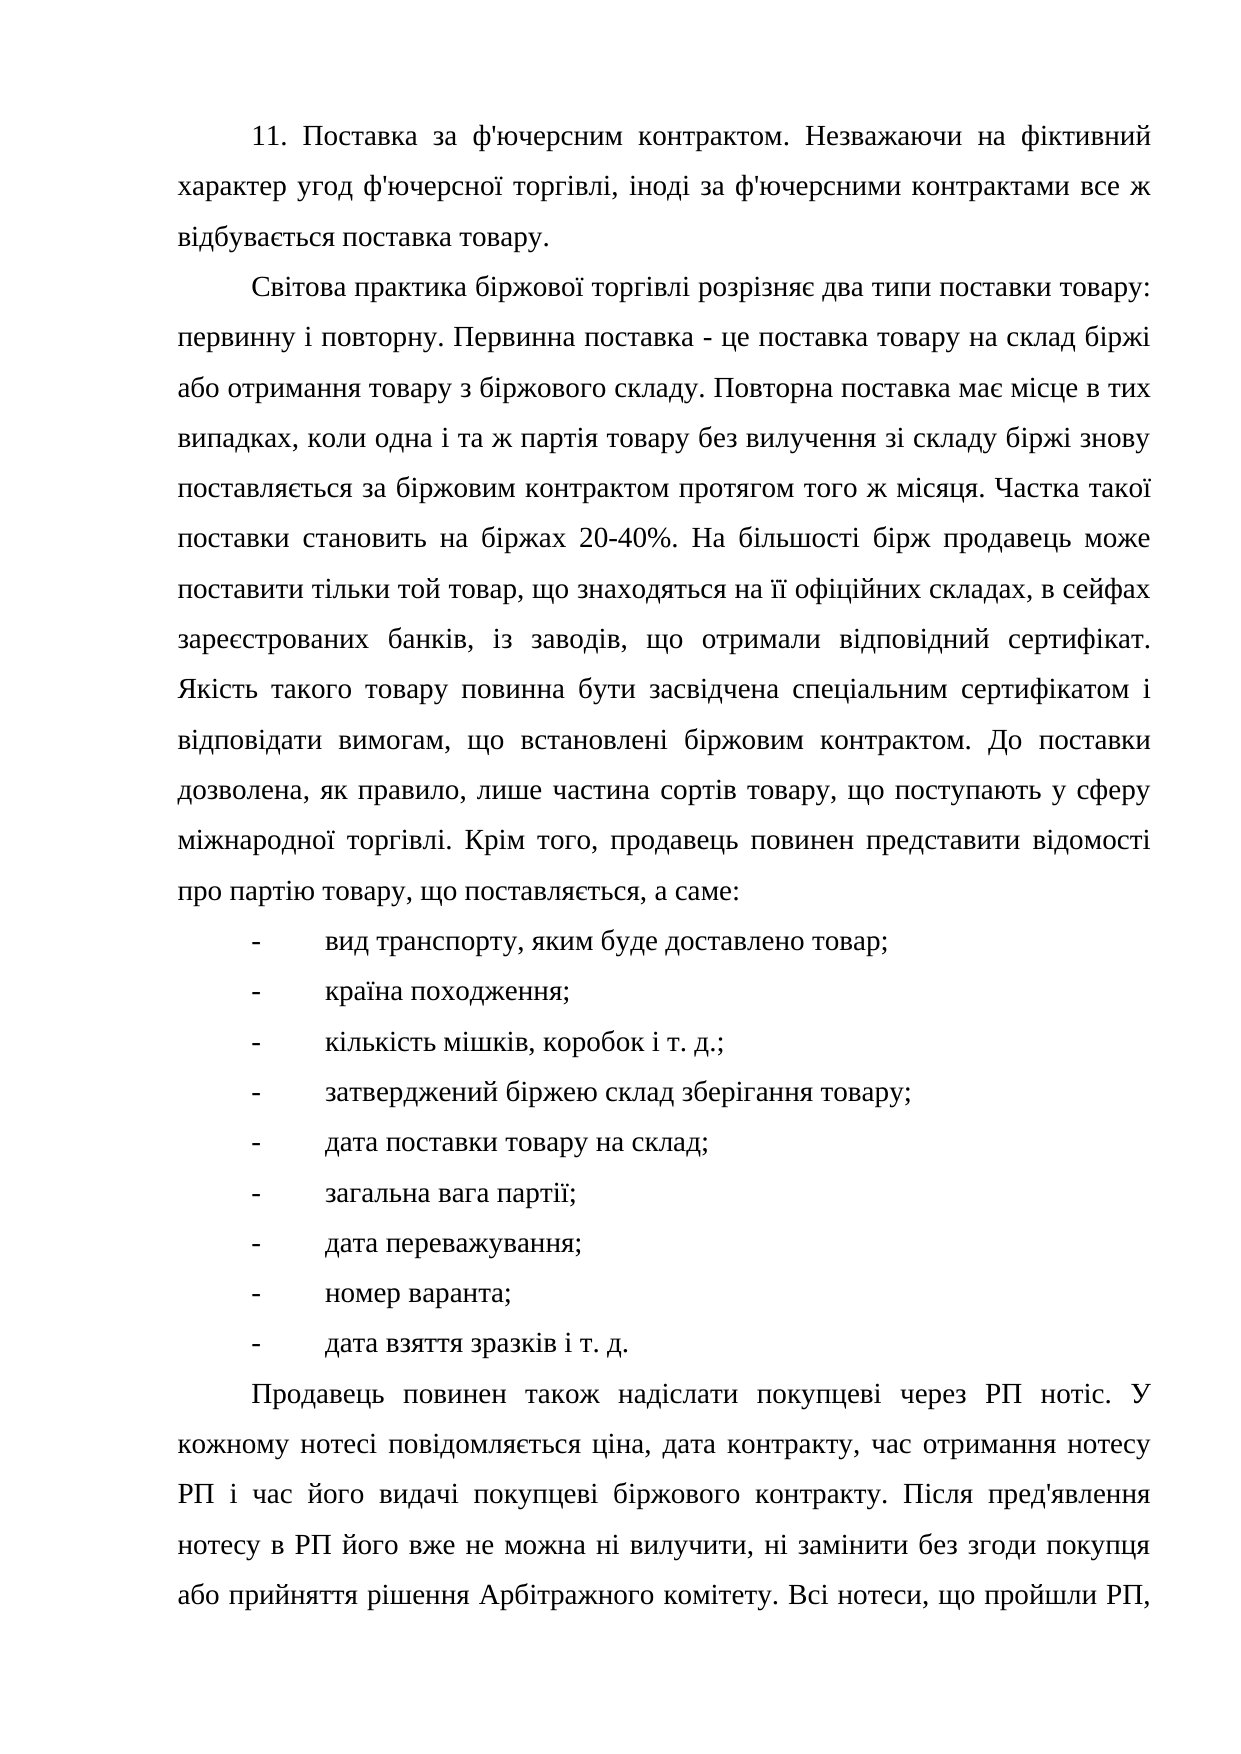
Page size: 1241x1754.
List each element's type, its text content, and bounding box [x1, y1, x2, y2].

list загальна вага партії; [177, 1175, 1152, 1208]
list дата поставки товару на склад; [177, 1124, 1152, 1158]
list номер варанта; [177, 1275, 1152, 1309]
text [177, 1376, 1152, 1611]
list затверджений біржею склад зберігання товару; [177, 1074, 1152, 1108]
list країна походження; [177, 973, 1152, 1007]
list дата переважування; [177, 1225, 1152, 1258]
list кількість мішків, коробок і т. д.; [177, 1024, 1152, 1057]
text 11. Поставка за ф'ючерсним контрактом. Незважаючи на фіктивний характер угод ф'ючерсної торгівлі, іноді за ф'ючерсними контрактами все ж відбувається поставка товару. [177, 118, 1152, 252]
text Світова практика біржової торгівлі розрізняє два типи поставки товару: первинну і повторну. Первинна поставка - це поставка товару на склад біржі або отримання товару з біржового складу. Повторна поставка має місце в тих випадках, коли одна і та ж партія товару без вилучення зі складу біржі знову поставляється за біржовим контрактом протягом того ж місяця. Частка такої поставки становить на біржах 20-40%. На більшості бірж продавець може поставити тільки той товар, що знаходяться на її офіційних складах, в сейфах зареєстрованих банків, із заводів, що отримали відповідний сертифікат. Якість такого товару повинна бути засвідчена спеціальним сертифікатом і відповідати вимогам, що встановлені біржовим контрактом. До поставки дозволена, як правило, лише частина сортів товару, що поступають у сферу міжнародної торгівлі. Крім того, продавець повинен представити відомості про партію товару, що поставляється, а саме: [177, 269, 1152, 906]
list вид транспорту, яким буде доставлено товар; [177, 923, 1152, 957]
list дата взяття зразків і т. д. [177, 1326, 1152, 1359]
